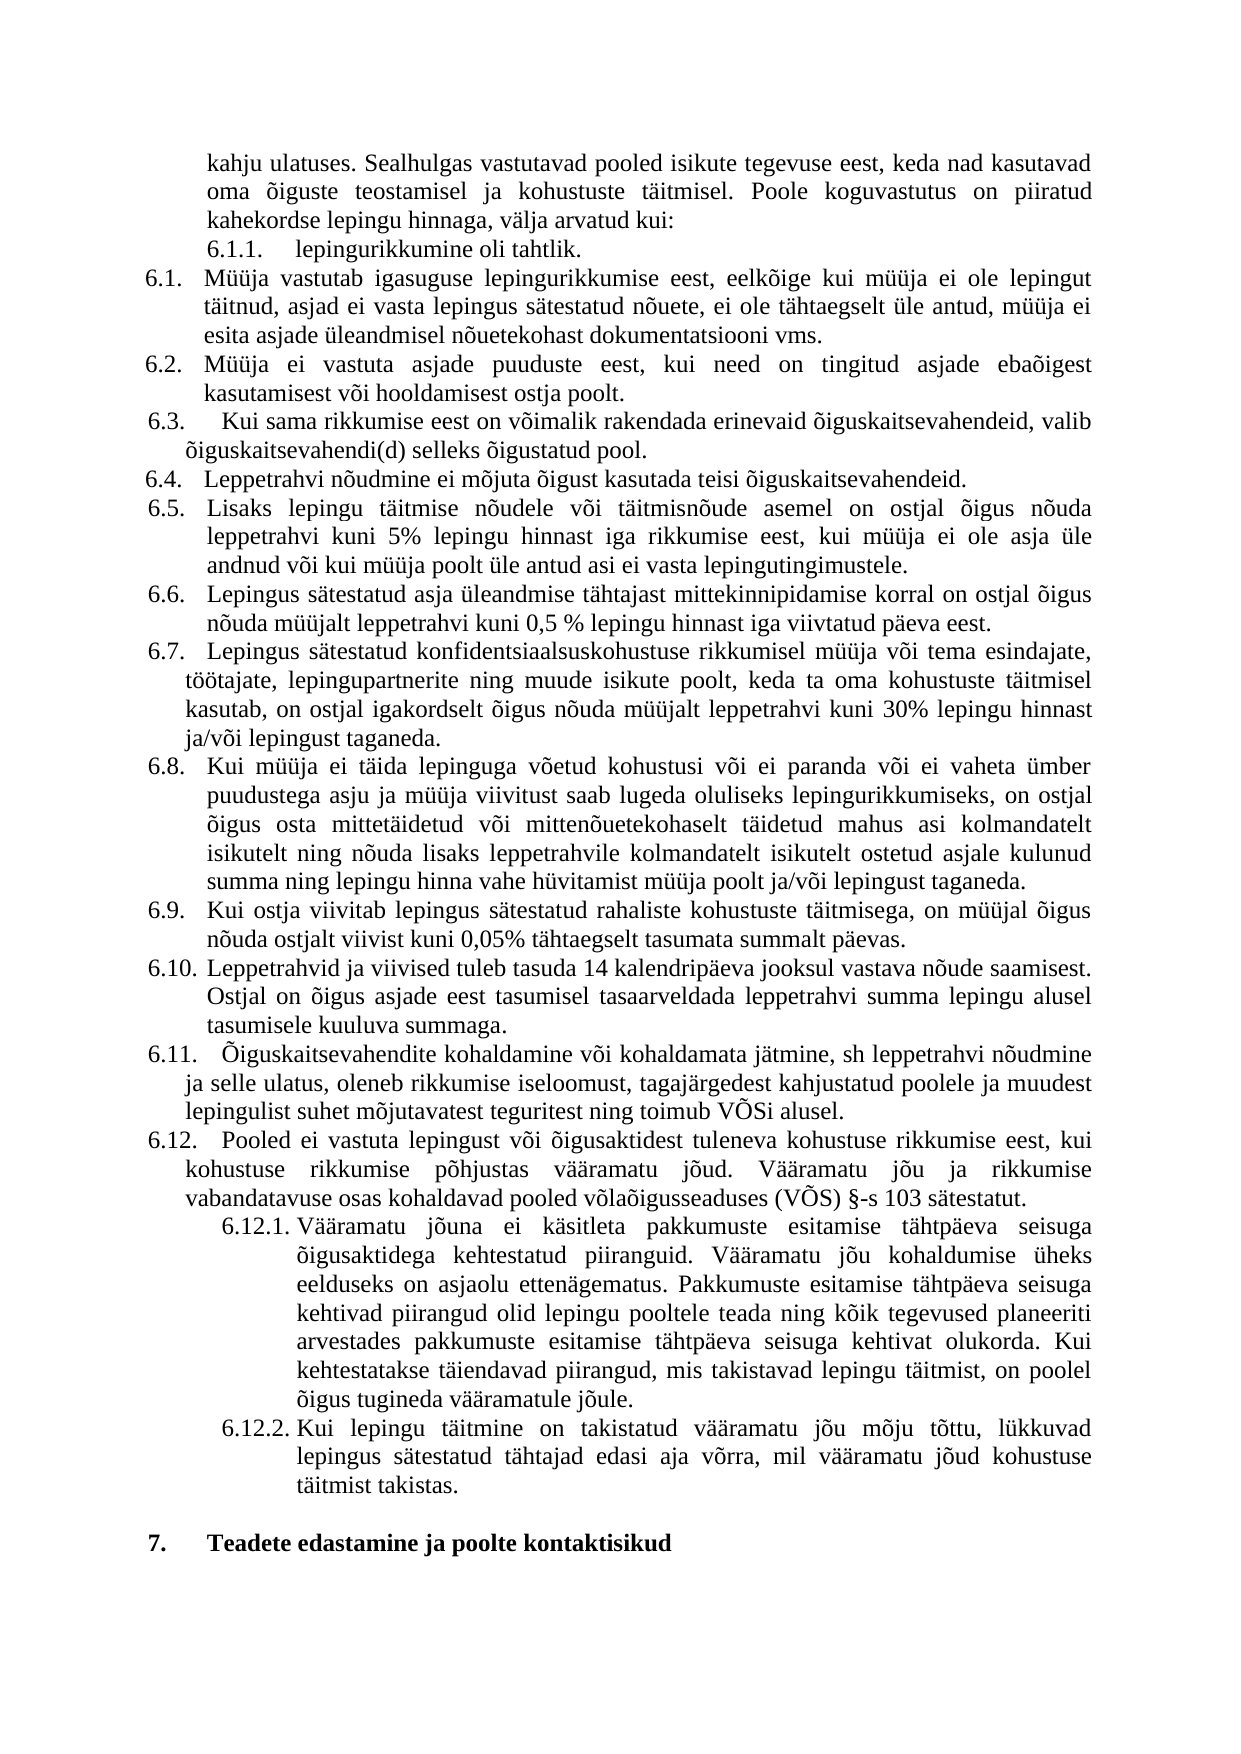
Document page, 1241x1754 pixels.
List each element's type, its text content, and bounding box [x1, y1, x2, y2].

list Müüja ei vastuta asjade puuduste eest, kui need on tingitud asjade ebaõigest kasutamisest või hooldamisest ostja poolt. [145, 349, 1093, 406]
list Lepingus sätestatud konfidentsiaalsuskohustuse rikkumisel müüja või tema esindajate, töötajate, lepingupartnerite ning muude isikute poolt, keda ta oma kohustuste täitmisel kasutab, on ostjal igakordselt õigus nõuda müüjalt leppetrahvi kuni 30% lepingu hinnast ja/või lepingust taganeda. [148, 636, 1093, 751]
list Müüja vastutab igasuguse lepingurikkumise eest, eelkõige kui müüja ei ole lepingut täitnud, asjad ei vasta lepingus sätestatud nõuete, ei ole tähtaegselt üle antud, müüja ei esita asjade üleandmisel nõuetekohast dokumentatsiooni vms. [145, 263, 1093, 349]
list Leppetrahvid ja viivised tuleb tasuda 14 kalendripäeva jooksul vastava nõude saamisest. Ostjal on õigus asjade eest tasumisel tasaarveldada leppetrahvi summa lepingu alusel tasumisele kuuluva summaga. [148, 953, 1093, 1039]
list Teadete edastamine ja poolte kontaktisikud [148, 1528, 1093, 1556]
list Lepingus sätestatud asja üleandmise tähtajast mittekinnipidamise korral on ostjal õigus nõuda müüjalt leppetrahvi kuni 0,5 % lepingu hinnast iga viivtatud päeva eest. [148, 579, 1093, 636]
list Kui ostja viivitab lepingus sätestatud rahaliste kohustuste täitmisega, on müüjal õigus nõuda ostjalt viivist kuni 0,05% tähtaegselt tasumata summalt päevas. [148, 895, 1093, 953]
list Vääramatu jõuna ei käsitleta pakkumuste esitamise tähtpäeva seisuga õigusaktidega kehtestatud piiranguid. Vääramatu jõu kohaldumise üheks eelduseks on asjaolu ettenägematus. Pakkumuste esitamise tähtpäeva seisuga kehtivad piirangud olid lepingu pooltele teada ning kõik tegevused planeeriti arvestades pakkumuste esitamise tähtpäeva seisuga kehtivat olukorda. Kui kehtestatakse täiendavad piirangud, mis takistavad lepingu täitmist, on poolel õigus tugineda vääramatule jõule. [221, 1211, 1093, 1413]
text 6.1.1. lepingurikkumine oli tahtlik. [207, 234, 1093, 263]
list Õiguskaitsevahendite kohaldamine või kohaldamata jätmine, sh leppetrahvi nõudmine ja selle ulatus, oleneb rikkumise iseloomust, tagajärgedest kahjustatud poolele ja muudest lepingulist suhet mõjutavatest teguritest ning toimub VÕSi alusel. [148, 1039, 1093, 1125]
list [148, 148, 1093, 234]
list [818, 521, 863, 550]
list Pooled ei vastuta lepingust või õigusaktidest tuleneva kohustuse rikkumise eest, kui kohustuse rikkumise põhjustas vääramatu jõud. Vääramatu jõu ja rikkumise vabandatavuse osas kohaldavad pooled võlaõigusseaduses (VÕS) §-s 103 sätestatut. [148, 1125, 1093, 1211]
list Kui sama rikkumise eest on võimalik rakendada erinevaid õiguskaitsevahendeid, valib õiguskaitsevahendi(d) selleks õigustatud pool. [148, 406, 1093, 464]
list Kui lepingu täitmine on takistatud vääramatu jõu mõju tõttu, lükkuvad lepingus sätestatud tähtajad edasi aja võrra, mil vääramatu jõud kohustuse täitmist takistas. [221, 1413, 1093, 1499]
list Kui müüja ei täida lepinguga võetud kohustusi või ei paranda või ei vaheta ümber puudustega asju ja müüja viivitust saab lugeda oluliseks lepingurikkumiseks, on ostjal õigus osta mittetäidetud või mittenõuetekohaselt täidetud mahus asi kolmandatelt isikutelt ning nõuda lisaks leppetrahvile kolmandatelt isikutelt ostetud asjale kulunud summa ning lepingu hinna vahe hüvitamist müüja poolt ja/või lepingust taganeda. [148, 751, 1093, 895]
list Leppetrahvi nõudmine ei mõjuta õigust kasutada teisi õiguskaitsevahendeid. [145, 464, 1093, 493]
